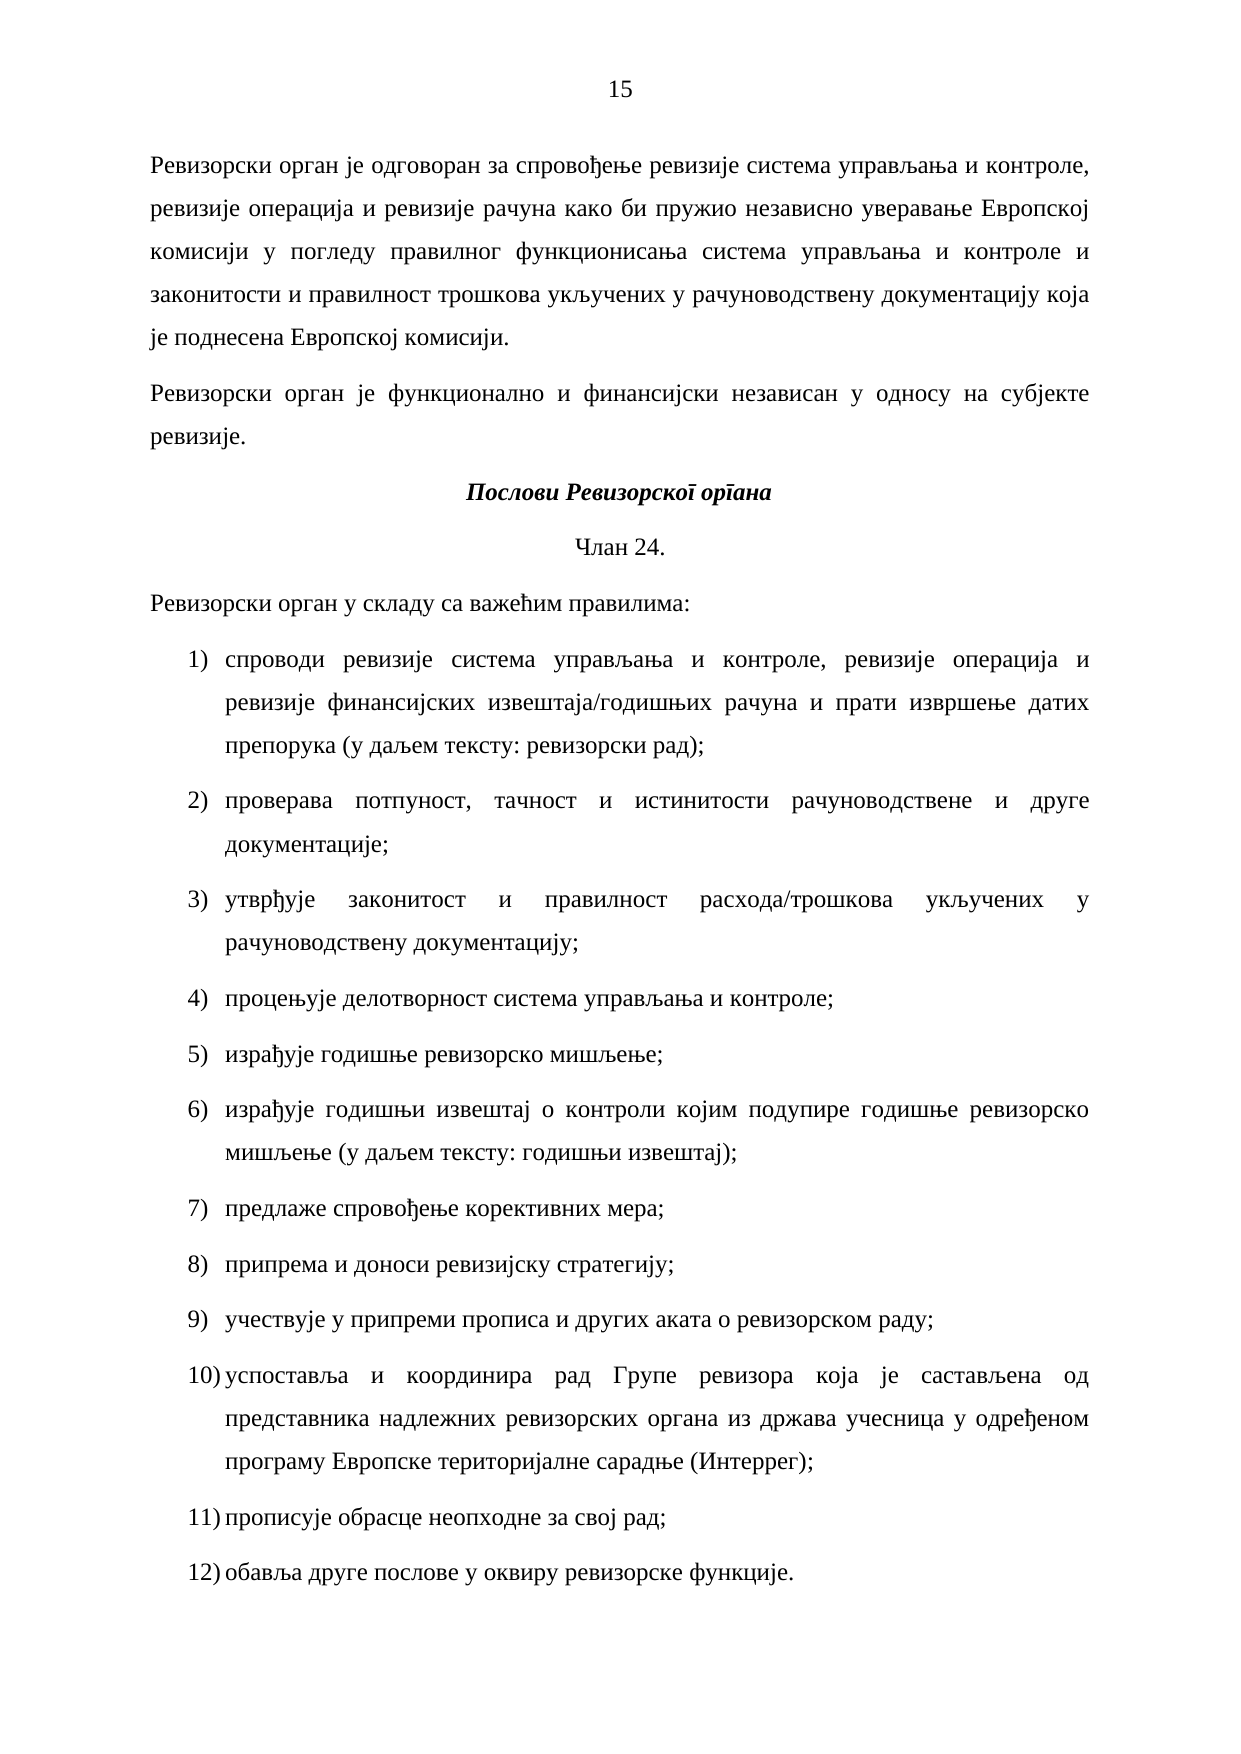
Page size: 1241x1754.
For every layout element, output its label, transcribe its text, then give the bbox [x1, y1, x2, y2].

list успоставља и координира рад Групе ревизора која је састављена од представника надлежних ревизорских органа из држава учесница у одређеном програму Европске територијалне сарадње (Интеррег); [187, 1360, 1090, 1475]
text Ревизорски орган је функционално и финансијски независан у односу на субјекте ревизије. [150, 378, 1090, 450]
text Члан 24. [150, 532, 1090, 561]
list проверава потпуност, тачност и истинитости рачуноводствене и друге документације; [187, 786, 1090, 857]
list предлаже спровођење корективних мера; [187, 1193, 1090, 1222]
text Ревизорски орган је одговоран за спровођење ревизије система управљања и контроле, ревизије операција и ревизије рачуна како би пружио независно уверавање Европској комисији у погледу правилног функционисања система управљања и контроле и законитости и правилност трошкова укључених у рачуноводствену документацију која је поднесена Европској комисији. [150, 150, 1090, 351]
text Послови Ревизорског органа [150, 477, 1090, 506]
list израђује годишњи извештај о контроли којим подупире годишње ревизорско мишљење (у даљем тексту: годишњи извештај); [187, 1094, 1090, 1166]
list спроводи ревизије система управљања и контроле, ревизије операција и ревизије финансијских извештаја/годишњих рачуна и прати извршење датих препорука (у даљем тексту: ревизорски рад); [187, 644, 1090, 759]
list припрема и доноси ревизијску стратегију; [187, 1249, 1090, 1277]
list утврђује законитост и правилност расхода/трошкова укључених у рачуноводствену документацију; [187, 884, 1090, 956]
list прописује обрасце неопходне за свој рад; [187, 1502, 1090, 1531]
list процењује делотворност система управљања и контроле; [187, 983, 1090, 1012]
list обавља друге послове у оквиру ревизорске функције. [187, 1557, 1090, 1586]
list израђује годишње ревизорско мишљење; [187, 1039, 1090, 1067]
text Ревизорски орган у складу са важећим правилима: [150, 588, 1090, 617]
list учествује у припреми прописа и других аката о ревизорском раду; [187, 1304, 1090, 1333]
